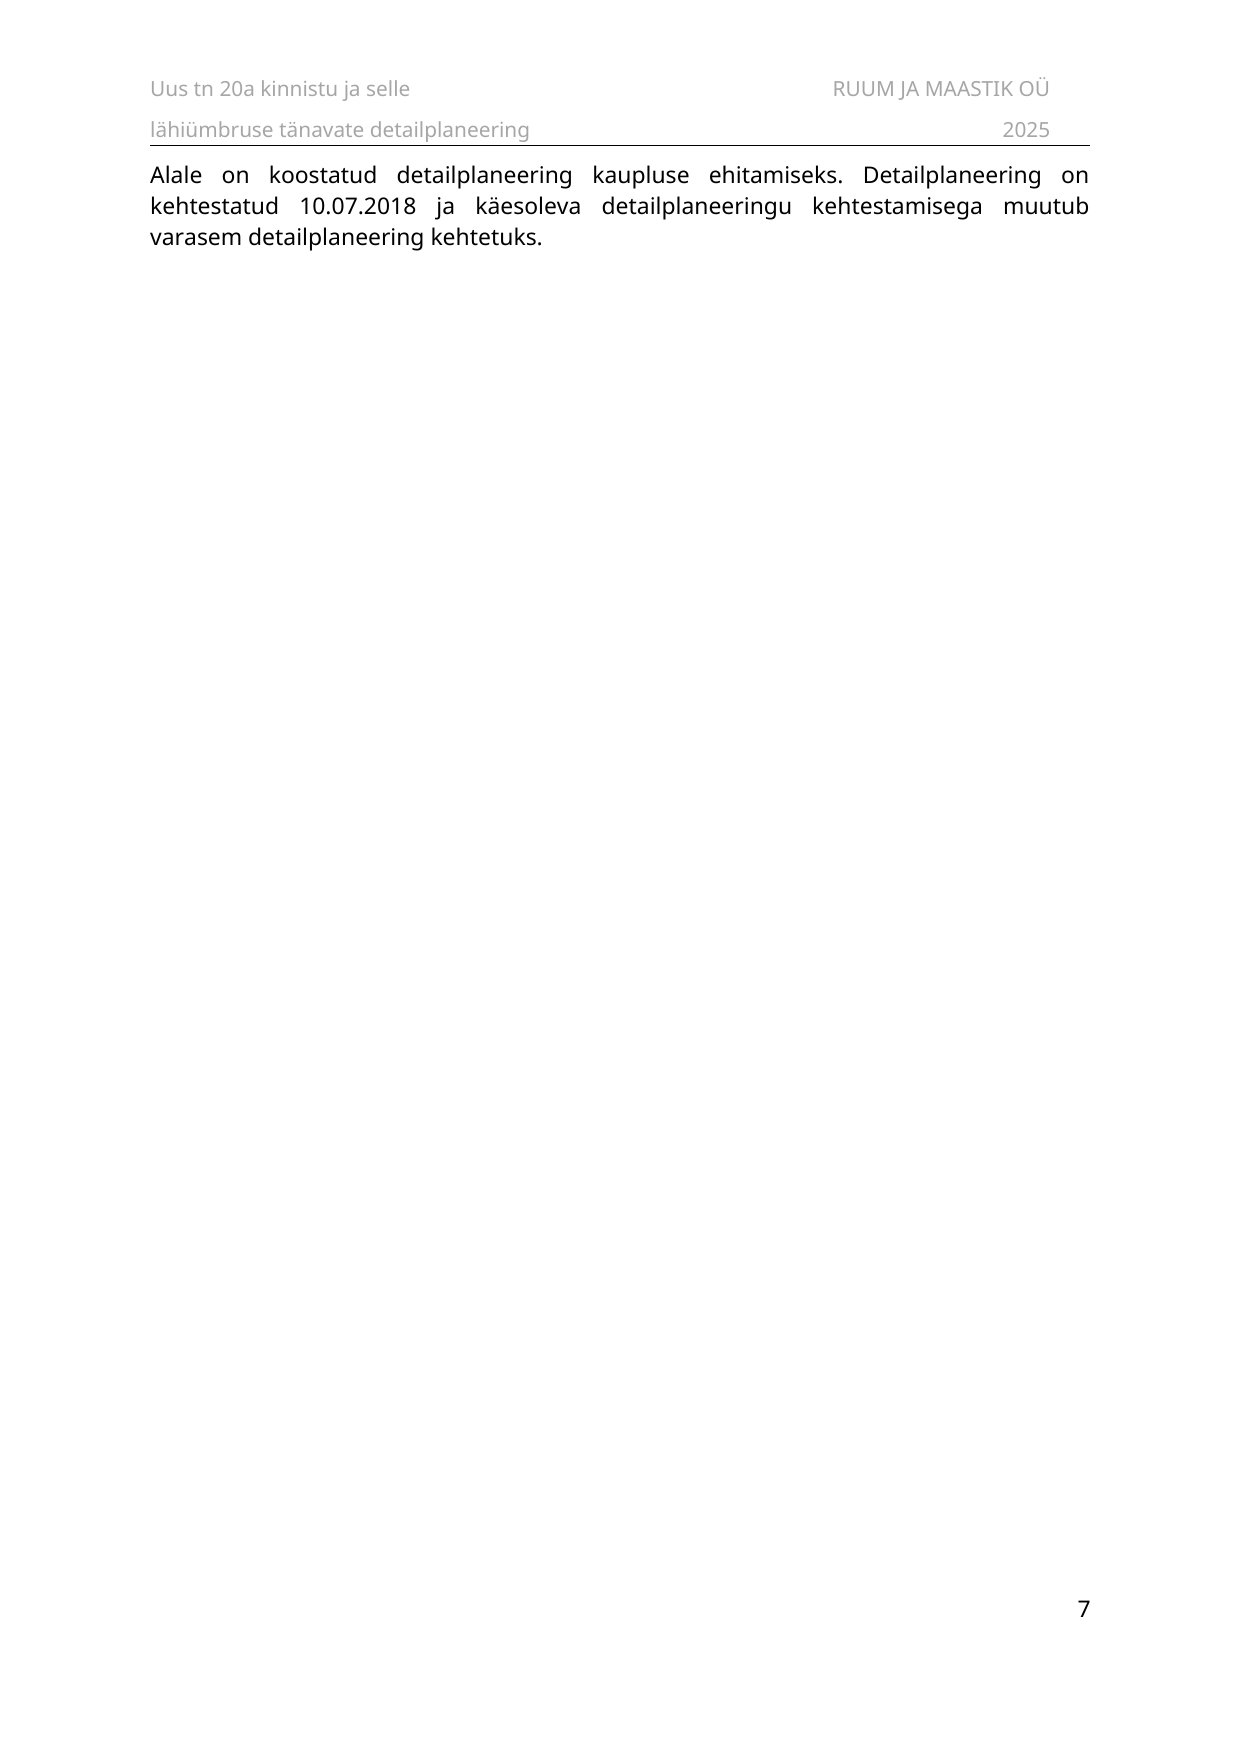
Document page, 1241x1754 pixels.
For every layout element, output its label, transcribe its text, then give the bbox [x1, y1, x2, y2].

text Alale on koostatud detailplaneering kaupluse ehitamiseks. Detailplaneering on kehtestatud 10.07.2018 ja käesoleva detailplaneeringu kehtestamisega muutub varasem detailplaneering kehtetuks. [150, 159, 1090, 252]
